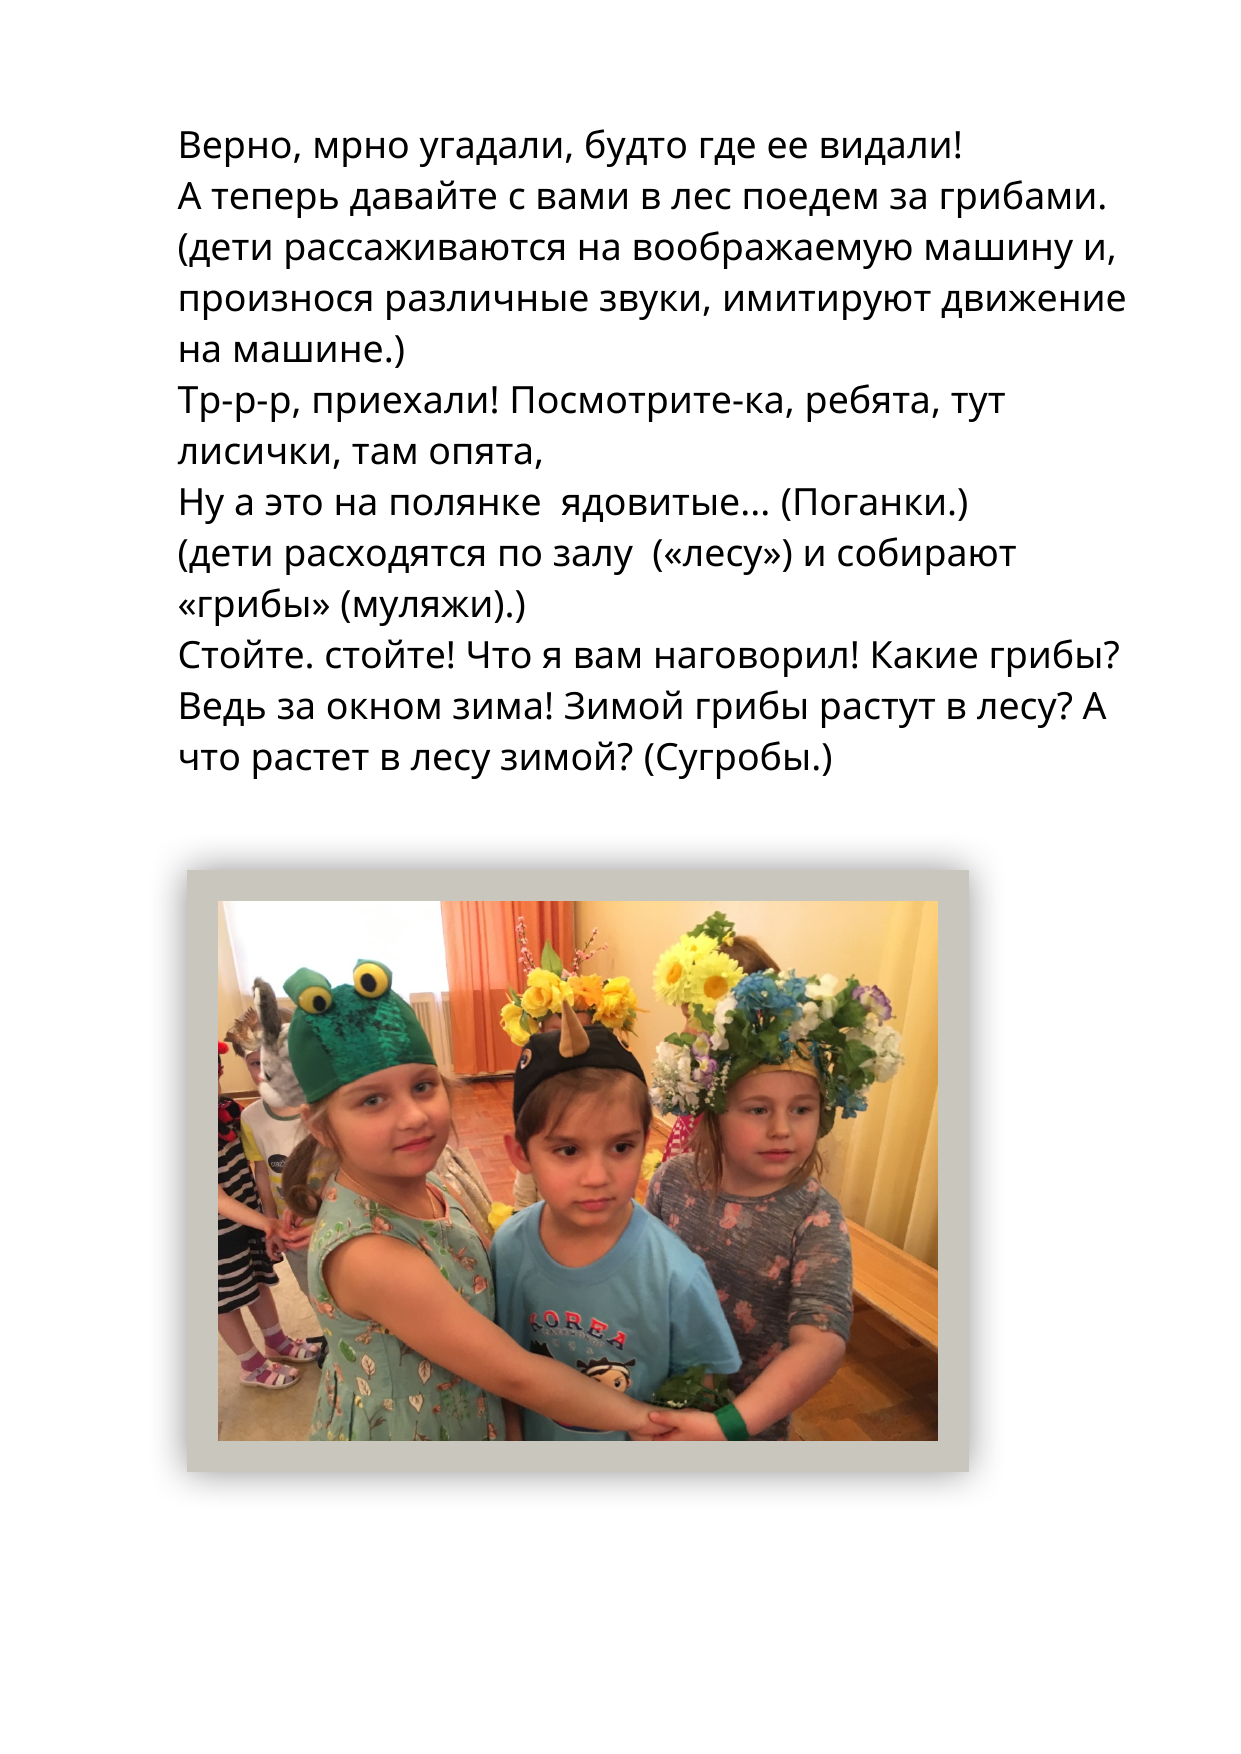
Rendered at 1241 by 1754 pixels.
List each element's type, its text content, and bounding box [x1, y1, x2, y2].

text Стойте. стойте! Что я вам наговорил! Какие грибы? Ведь за окном зима! Зимой грибы растут в лесу? А что растет в лесу зимой? (Сугробы.) [177, 628, 1152, 782]
text Ну а это на полянке ядовитые... (Поганки.) [177, 475, 1152, 526]
text (дети рассаживаются на воображаемую машину и, произнося различные звуки, имитируют движение на машине.) [177, 220, 1152, 373]
text А теперь давайте с вами в лес поедем за грибами. [177, 169, 1152, 220]
text Тр-р-р, приехали! Посмотрите-ка, ребята, тут лисички, там опята, [177, 373, 1152, 475]
picture [218, 901, 938, 1441]
text (дети расходятся по залу («лесу») и собирают «грибы» (муляжи).) [177, 526, 1152, 628]
text Верно, мрно угадали, будто где ее видали! [177, 118, 1152, 169]
